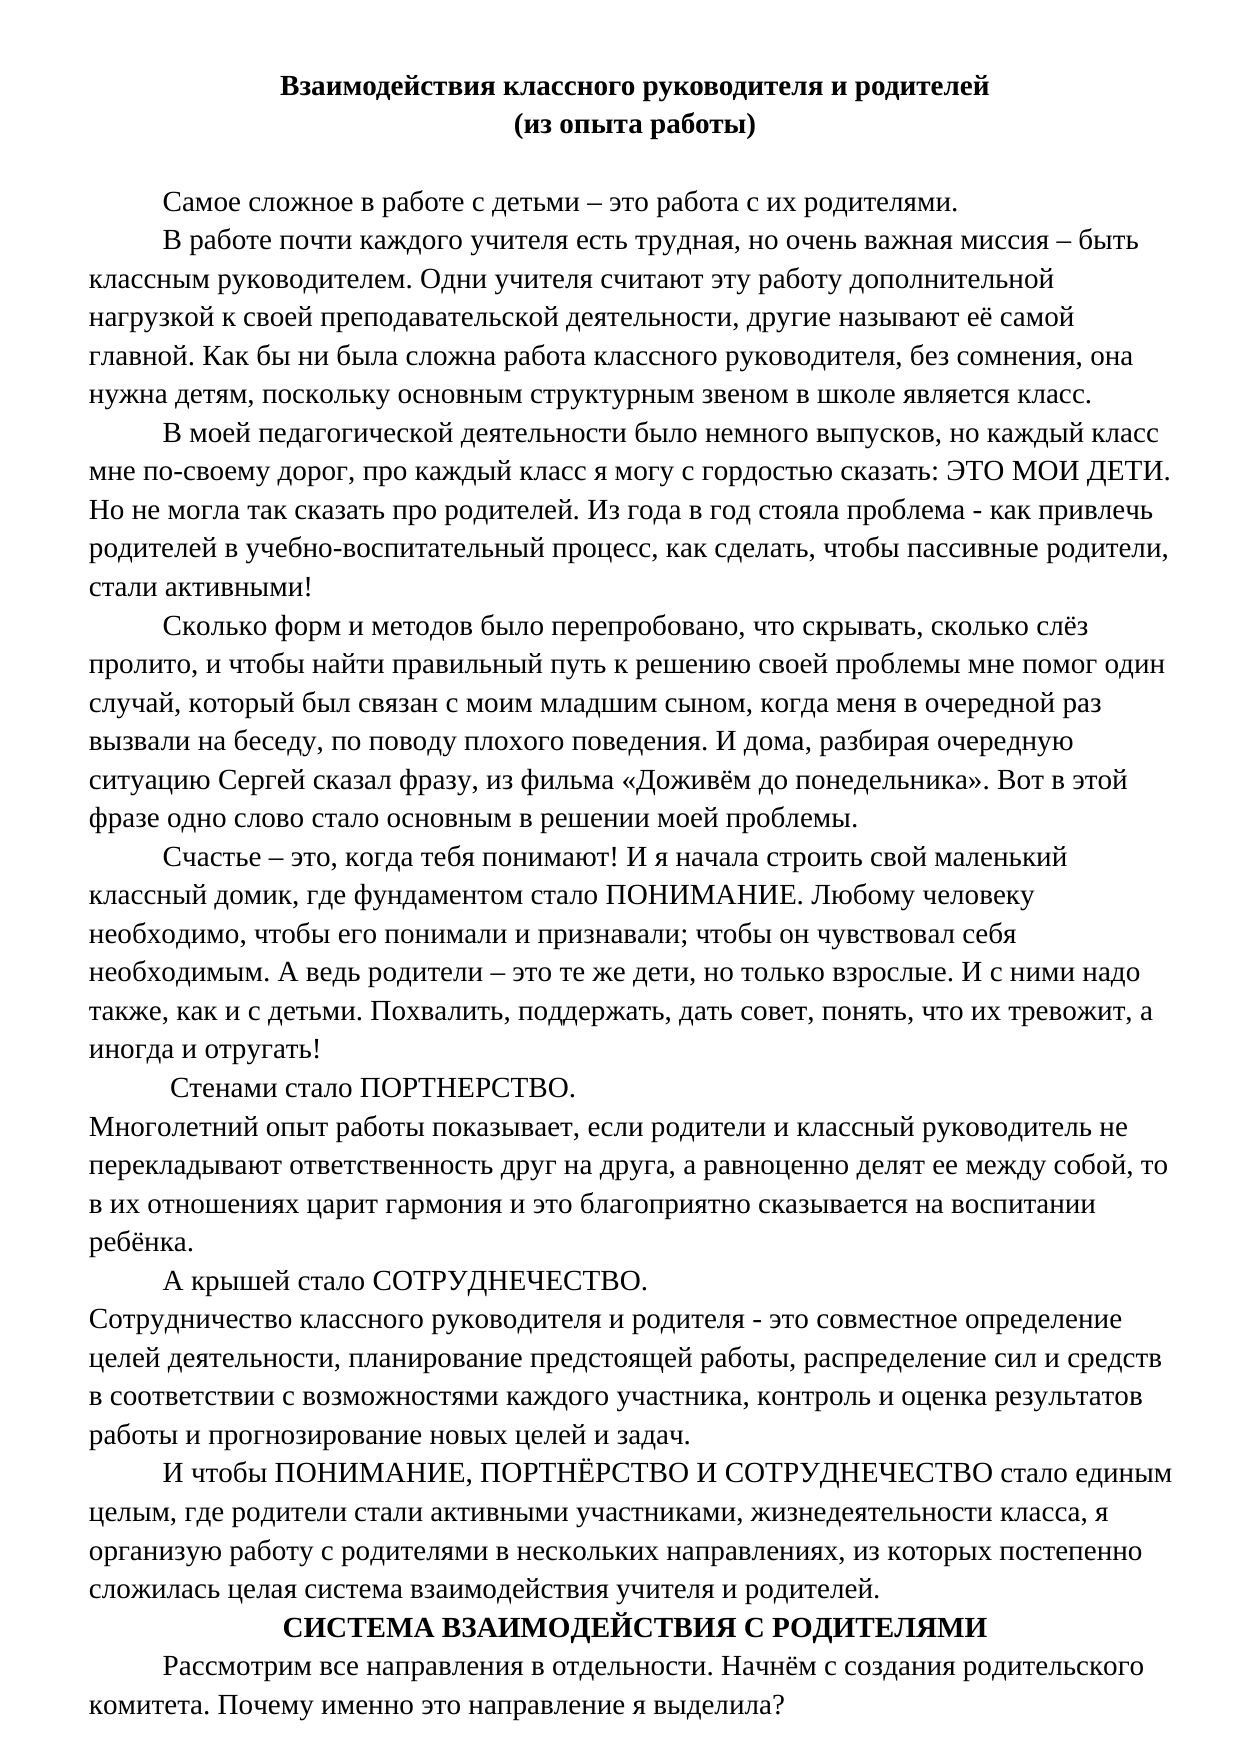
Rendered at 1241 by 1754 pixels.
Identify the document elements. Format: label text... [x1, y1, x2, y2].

text И чтобы ПОНИМАНИЕ, ПОРТНЁРСТВО И СОТРУДНЕЧЕСТВО стало единым целым, где родители стали активными участниками, жизнедеятельности класса, я организую работу с родителями в нескольких направлениях, из которых постепенно сложилась целая система взаимодействия учителя и родителей. [89, 1456, 1181, 1605]
text Сколько форм и методов было перепробовано, что скрывать, сколько слёз пролито, и чтобы найти правильный путь к решению своей проблемы мне помог один случай, который был связан с моим младшим сыном, когда меня в очередной раз вызвали на беседу, по поводу плохого поведения. И дома, разбирая очередную ситуацию Сергей сказал фразу, из фильма «Доживём до понедельника». Вот в этой фразе одно слово стало основным в решении моей проблемы. [89, 608, 1181, 834]
text Сотрудничество классного руководителя и родителя - это совместное определение целей деятельности, планирование предстоящей работы, распределение сил и средств в соответствии с возможностями каждого участника, контроль и оценка результатов работы и прогнозирование новых целей и задач. [89, 1301, 1181, 1451]
text CИСТЕМА ВЗАИМОДЕЙСТВИЯ С РОДИТЕЛЯМИ [89, 1610, 1181, 1643]
text В работе почти каждого учителя есть трудная, но очень важная миссия – быть классным руководителем. Одни учителя считают эту работу дополнительной нагрузкой к своей преподавательской деятельности, другие называют её самой главной. Как бы ни была сложна работа классного руководителя, без сомнения, она нужна детям, поскольку основным структурным звеном в школе является класс. [89, 222, 1181, 410]
text Рассмотрим все направления в отдельности. Начнём с создания родительского комитета. Почему именно это направление я выделила? [89, 1648, 1181, 1720]
text (из опыта работы) [89, 107, 1181, 140]
text Самое сложное в работе с детьми – это работа с их родителями. [89, 184, 1181, 217]
text Взаимодействия классного руководителя и родителей [89, 68, 1181, 102]
text Но не могла так сказать про родителей. Из года в год стояла проблема - как привлечь родителей в учебно-воспитательный процесс, как сделать, чтобы пассивные родители, стали активными! [89, 492, 1181, 603]
text Многолетний опыт работы показывает, если родители и классный руководитель не перекладывают ответственность друг на друга, а равноценно делят ее между собой, то в их отношениях царит гармония и это благоприятно сказывается на воспитании ребёнка. [89, 1109, 1181, 1258]
text А крышей стало СОТРУДНЕЧЕСТВО. [89, 1263, 1181, 1296]
text В моей педагогической деятельности было немного выпусков, но каждый класс мне по-своему дорог, про каждый класс я могу с гордостью сказать: ЭТО МОИ ДЕТИ. [89, 415, 1181, 487]
text Стенами стало ПОРТНЕРСТВО. [89, 1070, 1181, 1104]
text Счастье – это, когда тебя понимают! И я начала строить свой маленький классный домик, где фундаментом стало ПОНИМАНИЕ. Любому человеку необходимо, чтобы его понимали и признавали; чтобы он чувствовал себя необходимым. А ведь родители – это те же дети, но только взрослые. И с ними надо также, как и с детьми. Похвалить, поддержать, дать совет, понять, что их тревожит, а иногда и отругать! [89, 839, 1181, 1065]
